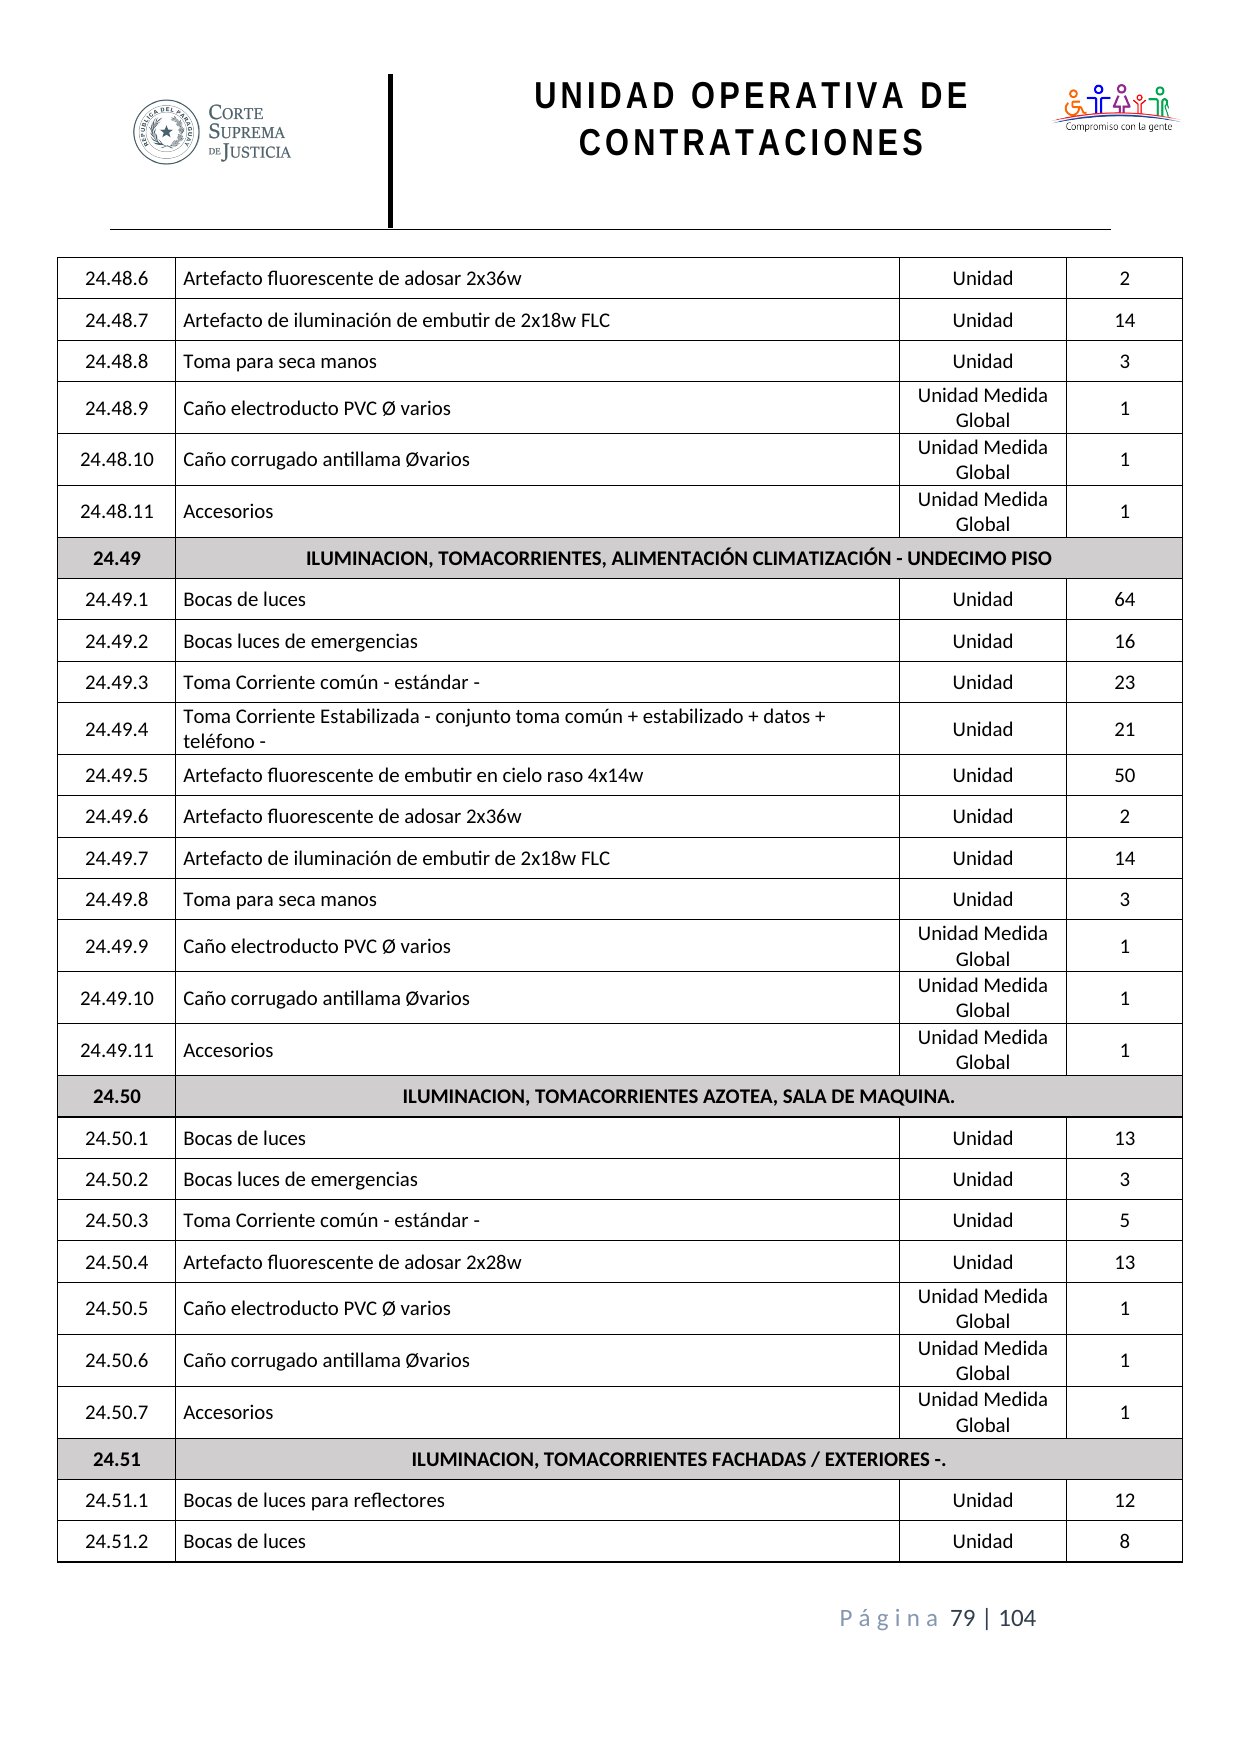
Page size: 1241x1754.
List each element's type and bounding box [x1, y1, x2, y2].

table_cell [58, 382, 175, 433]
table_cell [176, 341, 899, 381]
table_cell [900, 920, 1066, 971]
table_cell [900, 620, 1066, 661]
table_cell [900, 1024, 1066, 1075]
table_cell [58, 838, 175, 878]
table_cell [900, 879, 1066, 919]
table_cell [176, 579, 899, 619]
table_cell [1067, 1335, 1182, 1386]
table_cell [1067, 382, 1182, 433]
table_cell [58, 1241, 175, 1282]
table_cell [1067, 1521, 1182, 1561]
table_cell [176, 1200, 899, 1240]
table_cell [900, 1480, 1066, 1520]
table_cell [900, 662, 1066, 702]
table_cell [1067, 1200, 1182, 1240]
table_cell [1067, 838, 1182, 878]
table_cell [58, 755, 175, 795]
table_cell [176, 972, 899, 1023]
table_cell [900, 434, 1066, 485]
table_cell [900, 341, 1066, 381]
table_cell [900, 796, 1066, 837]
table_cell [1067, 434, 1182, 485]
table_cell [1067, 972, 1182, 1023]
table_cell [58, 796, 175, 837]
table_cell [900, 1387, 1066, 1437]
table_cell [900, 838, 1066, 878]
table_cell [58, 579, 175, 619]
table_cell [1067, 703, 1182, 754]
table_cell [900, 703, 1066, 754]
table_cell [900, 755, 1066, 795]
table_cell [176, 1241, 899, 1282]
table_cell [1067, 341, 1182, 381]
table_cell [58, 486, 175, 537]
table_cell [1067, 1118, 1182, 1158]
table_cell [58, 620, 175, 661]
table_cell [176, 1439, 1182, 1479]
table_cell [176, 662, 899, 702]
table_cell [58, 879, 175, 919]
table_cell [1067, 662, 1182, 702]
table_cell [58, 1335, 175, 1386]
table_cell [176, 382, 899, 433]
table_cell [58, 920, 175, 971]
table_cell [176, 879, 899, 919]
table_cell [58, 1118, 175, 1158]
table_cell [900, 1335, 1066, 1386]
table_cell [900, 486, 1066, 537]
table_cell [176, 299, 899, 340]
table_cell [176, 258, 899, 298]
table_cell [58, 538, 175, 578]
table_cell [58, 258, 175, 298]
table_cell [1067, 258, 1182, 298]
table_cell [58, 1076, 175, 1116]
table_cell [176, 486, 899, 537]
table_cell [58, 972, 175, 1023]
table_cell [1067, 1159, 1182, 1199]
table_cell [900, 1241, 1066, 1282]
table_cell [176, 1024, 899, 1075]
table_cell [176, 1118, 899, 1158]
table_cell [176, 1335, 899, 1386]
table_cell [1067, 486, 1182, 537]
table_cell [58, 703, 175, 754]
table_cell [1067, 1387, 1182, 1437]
picture [117, 73, 310, 191]
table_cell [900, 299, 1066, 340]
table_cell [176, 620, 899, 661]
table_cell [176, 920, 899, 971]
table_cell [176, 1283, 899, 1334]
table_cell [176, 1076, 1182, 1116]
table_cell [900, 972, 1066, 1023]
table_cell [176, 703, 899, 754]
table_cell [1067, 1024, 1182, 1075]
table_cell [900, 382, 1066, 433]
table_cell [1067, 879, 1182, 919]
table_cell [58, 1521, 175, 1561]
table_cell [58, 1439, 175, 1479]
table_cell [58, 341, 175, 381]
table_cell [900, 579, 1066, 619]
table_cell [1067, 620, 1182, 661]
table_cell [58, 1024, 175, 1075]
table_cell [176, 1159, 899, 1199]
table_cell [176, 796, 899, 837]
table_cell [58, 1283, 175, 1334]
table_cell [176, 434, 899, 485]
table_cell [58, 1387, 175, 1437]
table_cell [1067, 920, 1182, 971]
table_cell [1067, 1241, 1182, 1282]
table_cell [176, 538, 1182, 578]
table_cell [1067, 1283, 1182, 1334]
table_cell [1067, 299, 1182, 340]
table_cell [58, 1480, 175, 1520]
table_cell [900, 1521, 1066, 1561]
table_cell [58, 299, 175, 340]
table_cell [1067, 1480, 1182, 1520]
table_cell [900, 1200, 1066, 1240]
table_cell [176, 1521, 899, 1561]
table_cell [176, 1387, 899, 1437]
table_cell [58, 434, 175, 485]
picture [1050, 81, 1183, 132]
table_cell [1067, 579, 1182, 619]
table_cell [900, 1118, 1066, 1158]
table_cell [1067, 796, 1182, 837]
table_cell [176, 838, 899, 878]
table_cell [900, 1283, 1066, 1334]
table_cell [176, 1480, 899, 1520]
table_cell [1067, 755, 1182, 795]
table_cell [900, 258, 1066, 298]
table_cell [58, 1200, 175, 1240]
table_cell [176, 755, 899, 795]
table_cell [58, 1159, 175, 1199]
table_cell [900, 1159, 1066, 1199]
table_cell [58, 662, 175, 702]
